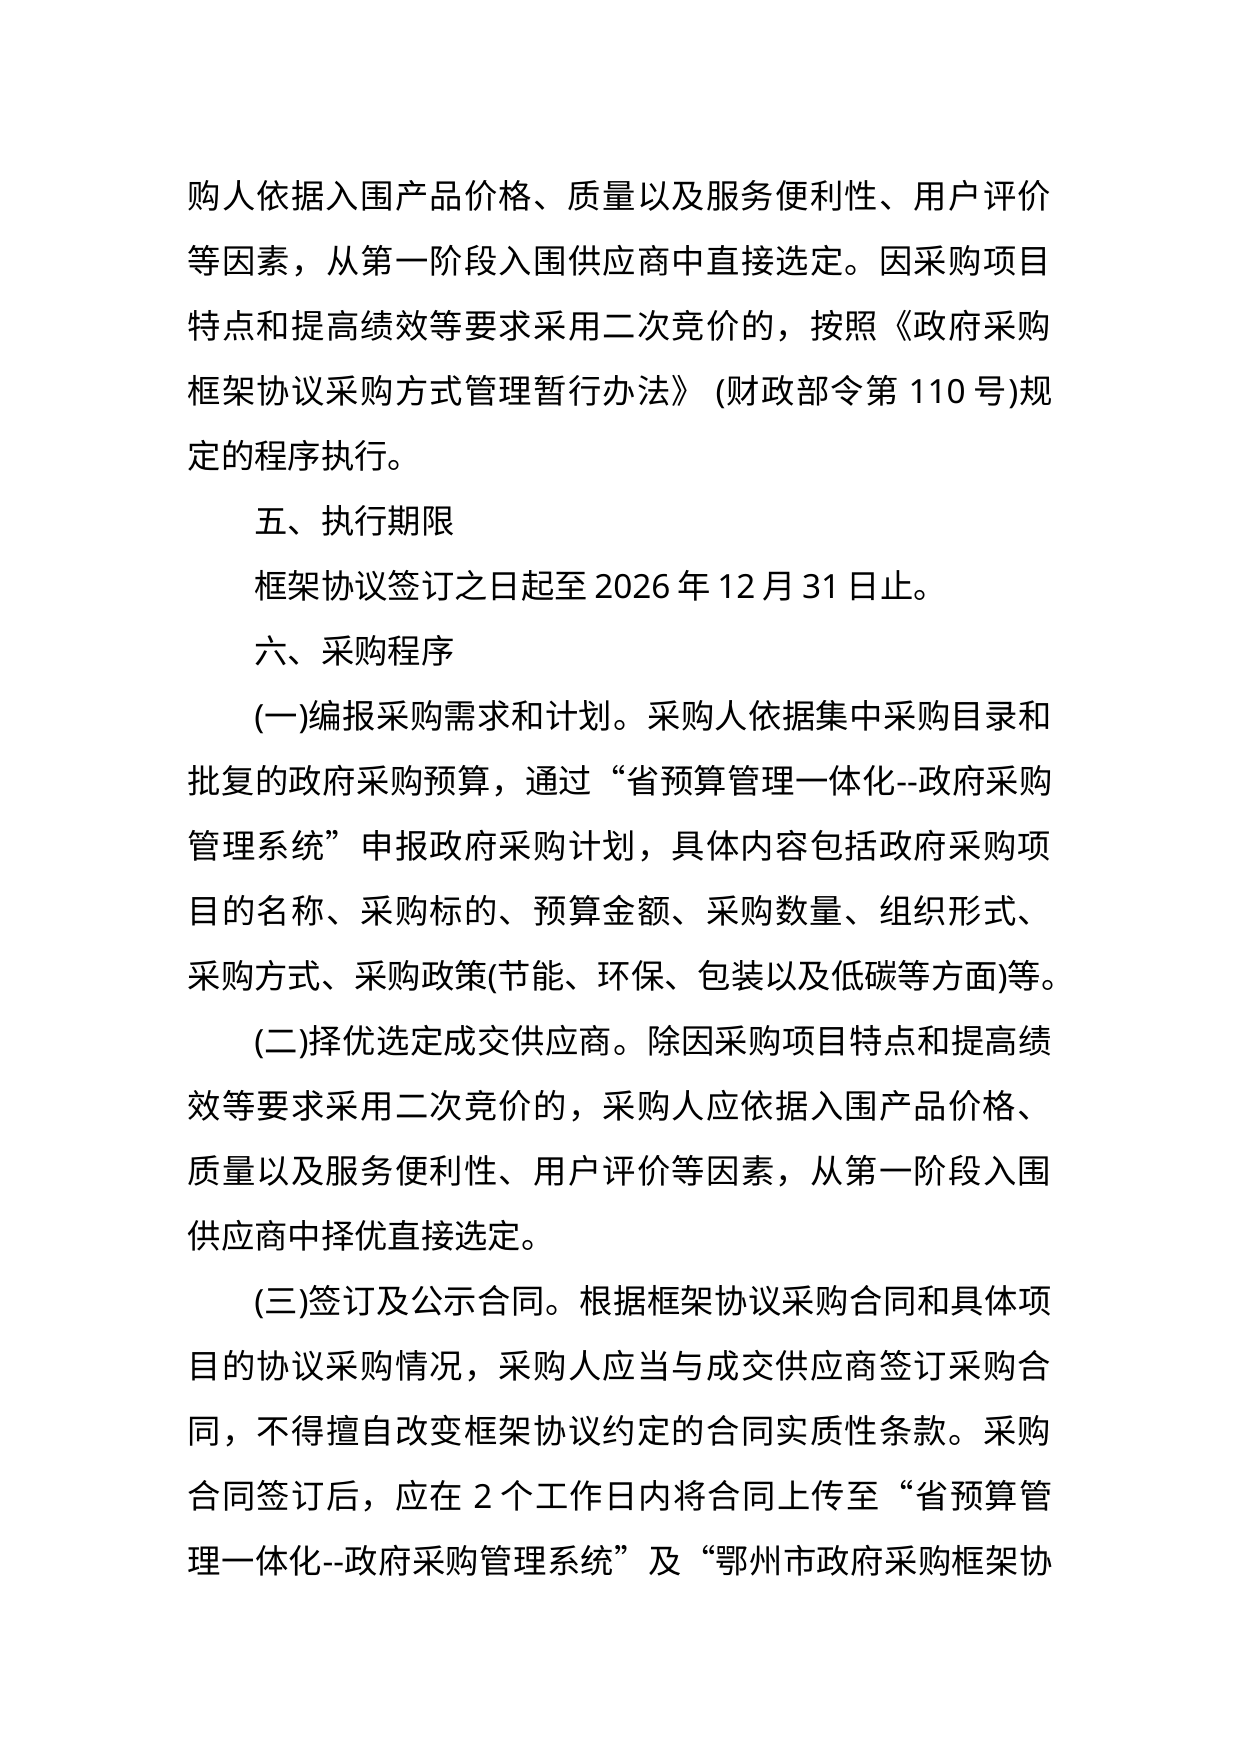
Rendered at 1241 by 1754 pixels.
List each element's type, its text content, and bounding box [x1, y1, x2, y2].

text 框架协议签订之日起至2026年12月31日止。 [187, 552, 1053, 617]
text (二)择优选定成交供应商。除因采购项目特点和提高绩效等要求采用二次竞价的，采购人应依据入围产品价格、质量以及服务便利性、用户评价等因素，从第一阶段入围供应商中择优直接选定。 [187, 1007, 1053, 1267]
text 六、采购程序 [187, 617, 1053, 682]
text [187, 162, 1053, 487]
text 五、执行期限 [187, 487, 1053, 552]
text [187, 1267, 1053, 1592]
text (一)编报采购需求和计划。采购人依据集中采购目录和批复的政府采购预算，通过“省预算管理一体化--政府采购管理系统”申报政府采购计划，具体内容包括政府采购项目的名称、采购标的、预算金额、采购数量、组织形式、采购方式、采购政策(节能、环保、包装以及低碳等方面)等。 [187, 682, 1053, 1007]
